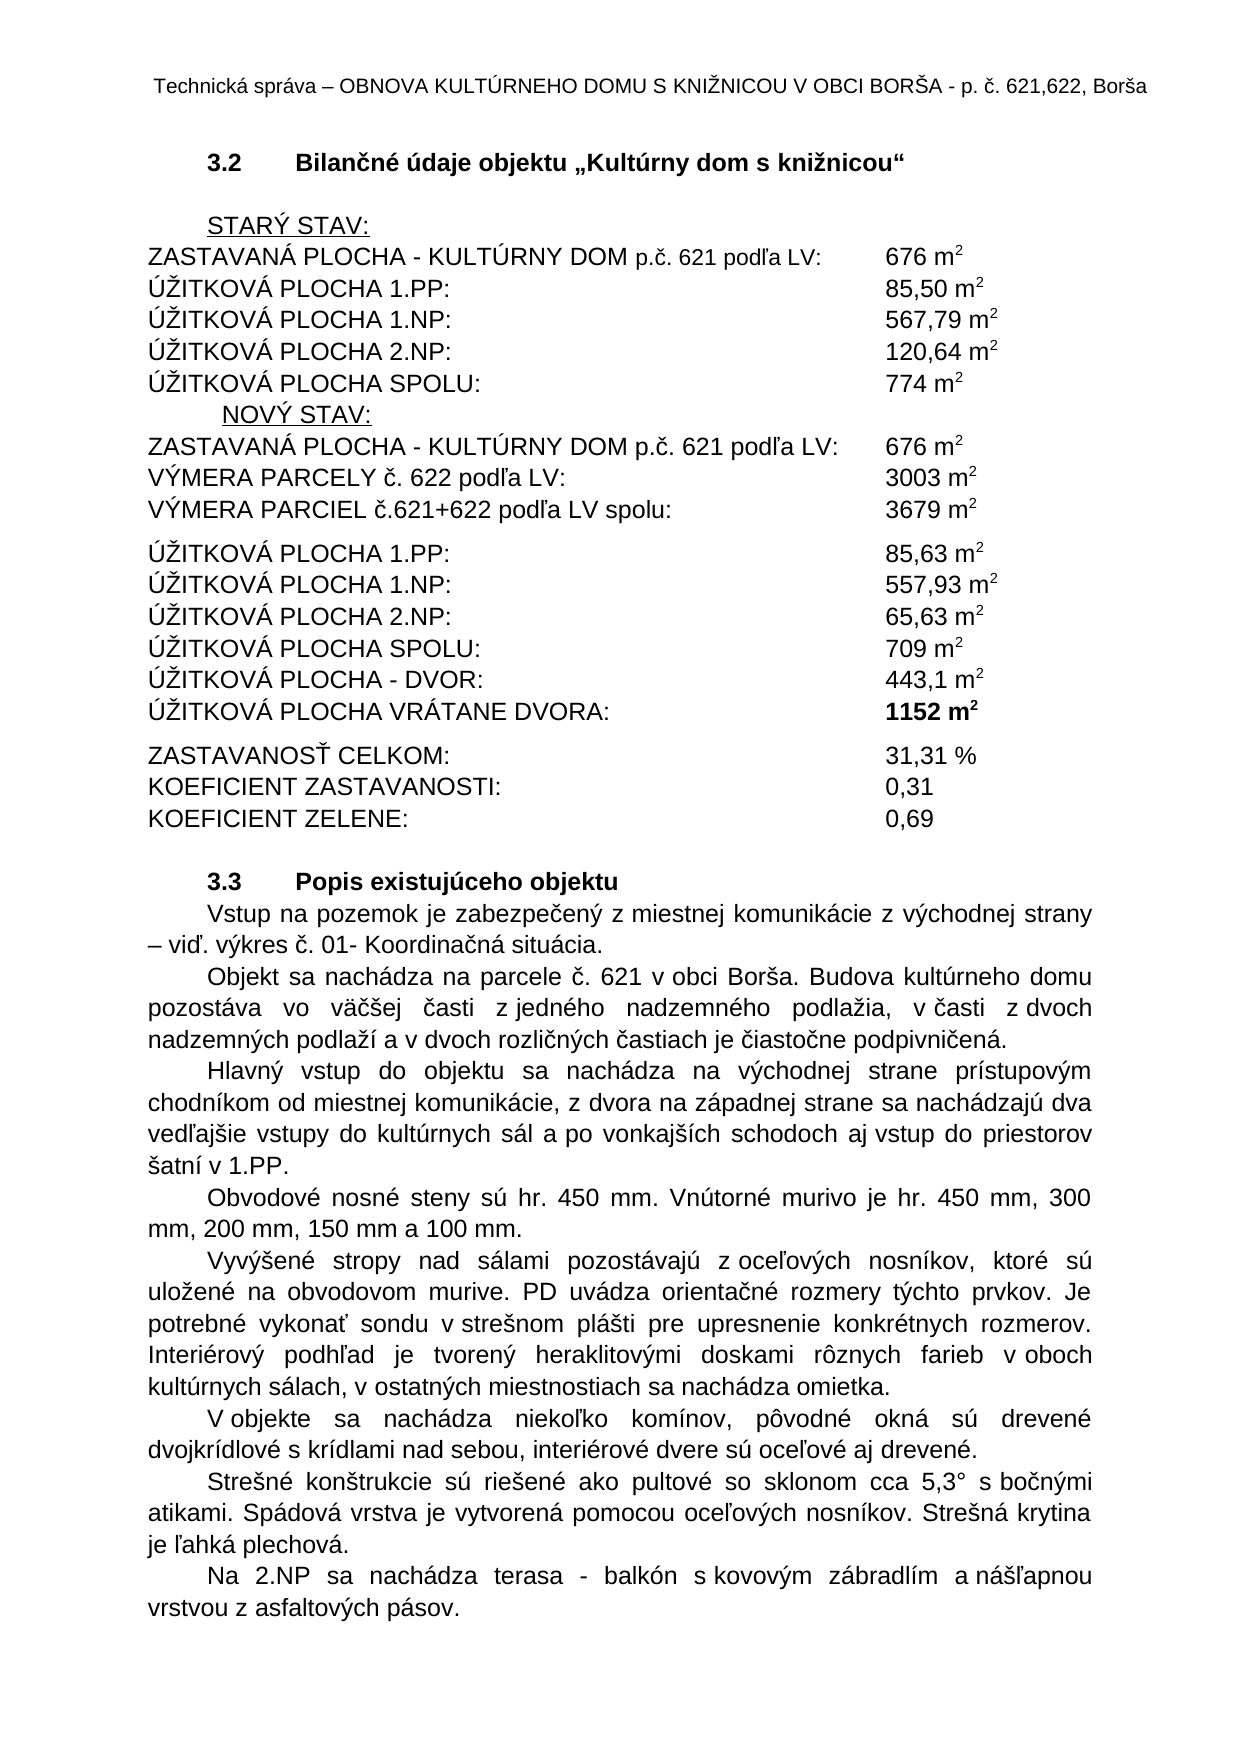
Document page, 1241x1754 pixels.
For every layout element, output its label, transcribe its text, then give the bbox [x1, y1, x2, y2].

text Vstup na pozemok je zabezpečený z miestnej komunikácie z východnej strany – viď. výkres č. 01- Koordinačná situácia. [148, 898, 1093, 959]
text ÚŽITKOVÁ PLOCHA SPOLU: 709 m2 [148, 633, 1093, 662]
text ÚŽITKOVÁ PLOCHA - DVOR: 443,1 m2 [148, 665, 1093, 694]
text Objekt sa nachádza na parcele č. 621 v obci Borša. Budova kultúrneho domu pozostáva vo väčšej časti z jedného nadzemného podlažia, v časti z dvoch nadzemných podlaží a v dvoch rozličných častiach je čiastočne podpivničená. [148, 962, 1093, 1053]
text ÚŽITKOVÁ PLOCHA 1.NP: 567,79 m2 [148, 305, 1093, 334]
text ÚŽITKOVÁ PLOCHA 1.PP: 85,50 m2 [148, 274, 1093, 303]
text ZASTAVANÁ PLOCHA - KULTÚRNY DOM p.č. 621 podľa LV: 676 m2 [148, 242, 1093, 271]
text ÚŽITKOVÁ PLOCHA VRÁTANE DVORA: 1152 m2 [148, 697, 1093, 725]
list Bilančné údaje objektu „Kultúrny dom s knižnicou“ [148, 148, 1093, 176]
text ÚŽITKOVÁ PLOCHA 2.NP: 120,64 m2 [148, 337, 1093, 366]
text NOVÝ STAV: [148, 400, 1093, 429]
text Strešné konštrukcie sú riešené ako pultové so sklonom cca 5,3° s bočnými atikami. Spádová vrstva je vytvorená pomocou oceľových nosníkov. Strešná krytina je ľahká plechová. [148, 1467, 1093, 1558]
text V objekte sa nachádza niekoľko komínov, pôvodné okná sú drevené dvojkrídlové s krídlami nad sebou, interiérové dvere sú oceľové aj drevené. [148, 1403, 1093, 1464]
text ÚŽITKOVÁ PLOCHA 1.NP: 557,93 m2 [148, 570, 1093, 599]
text Na 2.NP sa nachádza terasa - balkón s kovovým zábradlím a nášľapnou vrstvou z asfaltových pásov. [148, 1561, 1093, 1622]
text KOEFICIENT ZELENE: 0,69 [148, 804, 1093, 833]
text 3.3 Popis existujúceho objektu [148, 867, 1093, 896]
text KOEFICIENT ZASTAVANOSTI: 0,31 [148, 772, 1093, 801]
text ZASTAVANOSŤ CELKOM: 31,31 % [148, 741, 1093, 769]
text ÚŽITKOVÁ PLOCHA 2.NP: 65,63 m2 [148, 602, 1093, 631]
text Vyvýšené stropy nad sálami pozostávajú z oceľových nosníkov, ktoré sú uložené na obvodovom murive. PD uvádza orientačné rozmery týchto prvkov. Je potrebné vykonať sondu v strešnom plášti pre upresnenie konkrétnych rozmerov. Interiérový podhľad je tvorený heraklitovými doskami rôznych farieb v oboch kultúrnych sálach, v ostatných miestnostiach sa nachádza omietka. [148, 1246, 1093, 1401]
text VÝMERA PARCELY č. 622 podľa LV: 3003 m2 [148, 463, 1093, 492]
text VÝMERA PARCIEL č.621+622 podľa LV spolu: 3679 m2 [148, 495, 1093, 523]
text STARÝ STAV: [148, 211, 1093, 239]
text ÚŽITKOVÁ PLOCHA SPOLU: 774 m2 [148, 368, 1093, 397]
text Hlavný vstup do objektu sa nachádza na východnej strane prístupovým chodníkom od miestnej komunikácie, z dvora na západnej strane sa nachádzajú dva vedľajšie vstupy do kultúrnych sál a po vonkajších schodoch aj vstup do priestorov šatní v 1.PP. [148, 1056, 1093, 1180]
text Obvodové nosné steny sú hr. 450 mm. Vnútorné murivo je hr. 450 mm, 300 mm, 200 mm, 150 mm a 100 mm. [148, 1183, 1093, 1243]
text ÚŽITKOVÁ PLOCHA 1.PP: 85,63 m2 [148, 539, 1093, 568]
text ZASTAVANÁ PLOCHA - KULTÚRNY DOM p.č. 621 podľa LV: 676 m2 [148, 432, 1093, 460]
